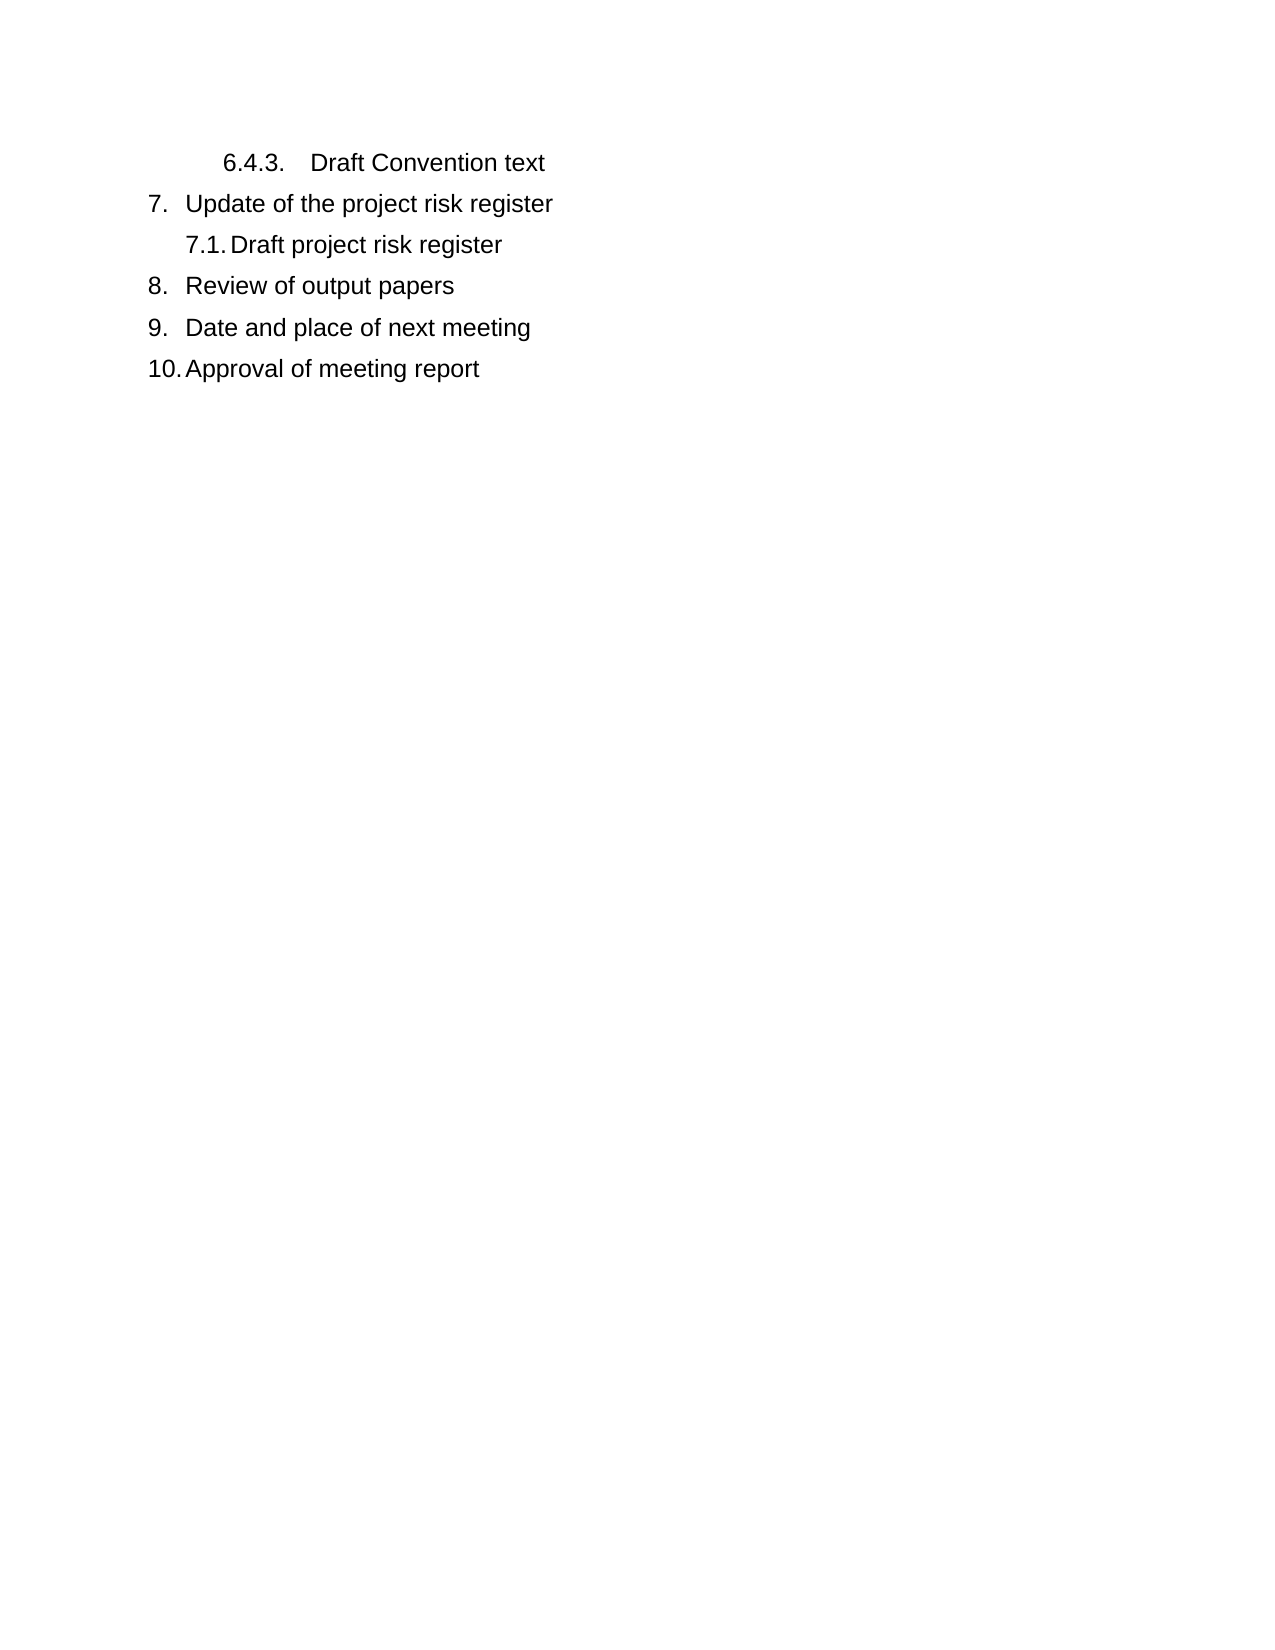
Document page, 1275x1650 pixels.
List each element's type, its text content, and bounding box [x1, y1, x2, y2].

list Date and place of next meeting [148, 313, 1127, 341]
list Draft project risk register [185, 230, 1127, 259]
list Draft Convention text [223, 148, 1127, 176]
list Review of output papers [148, 271, 1127, 300]
list Approval of meeting report [148, 354, 1127, 383]
list Update of the project risk register [148, 189, 1127, 218]
